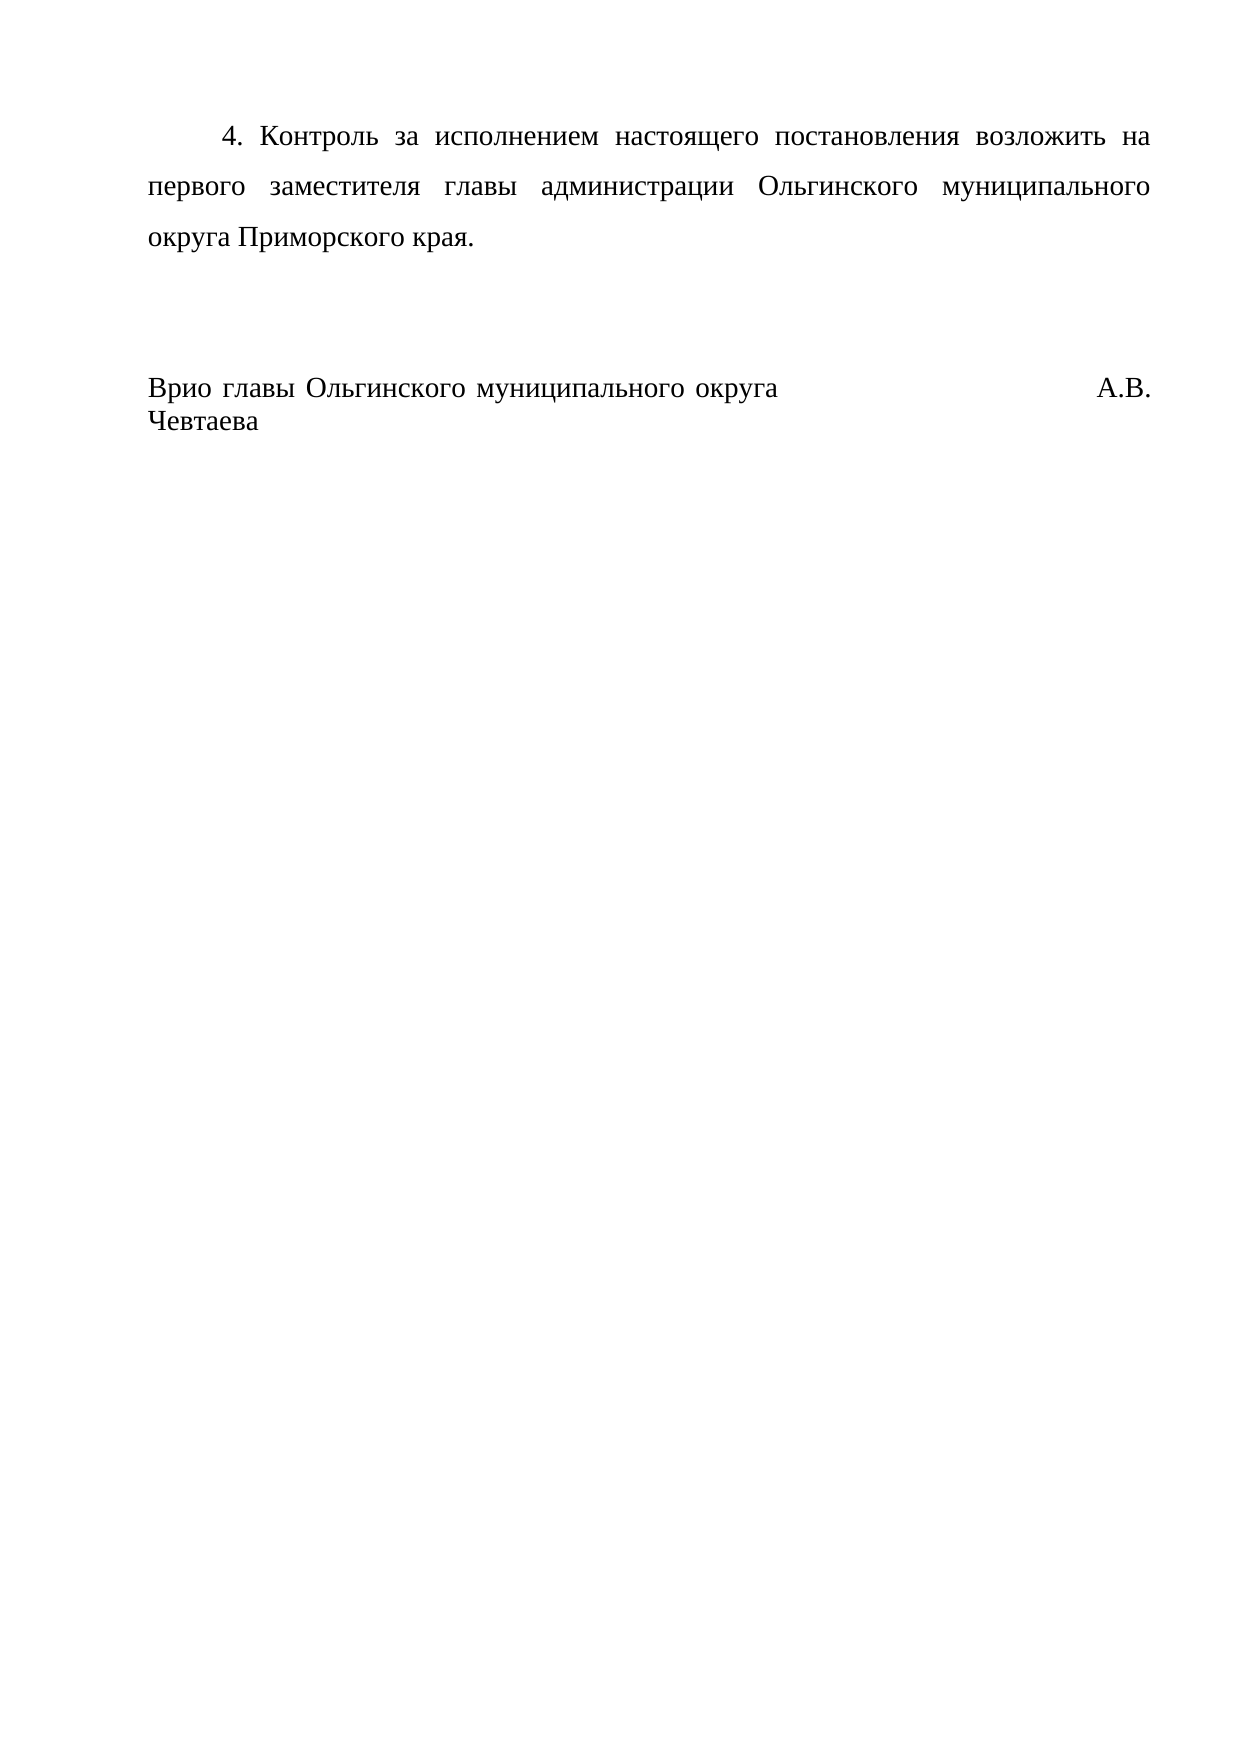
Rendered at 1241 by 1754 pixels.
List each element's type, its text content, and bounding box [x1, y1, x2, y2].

text Врио главы Ольгинского муниципального округа А.В. Чевтаева [148, 370, 1152, 437]
text 4. Контроль за исполнением настоящего постановления возложить на первого заместителя главы администрации Ольгинского муниципального округа Приморского края. [148, 118, 1152, 252]
